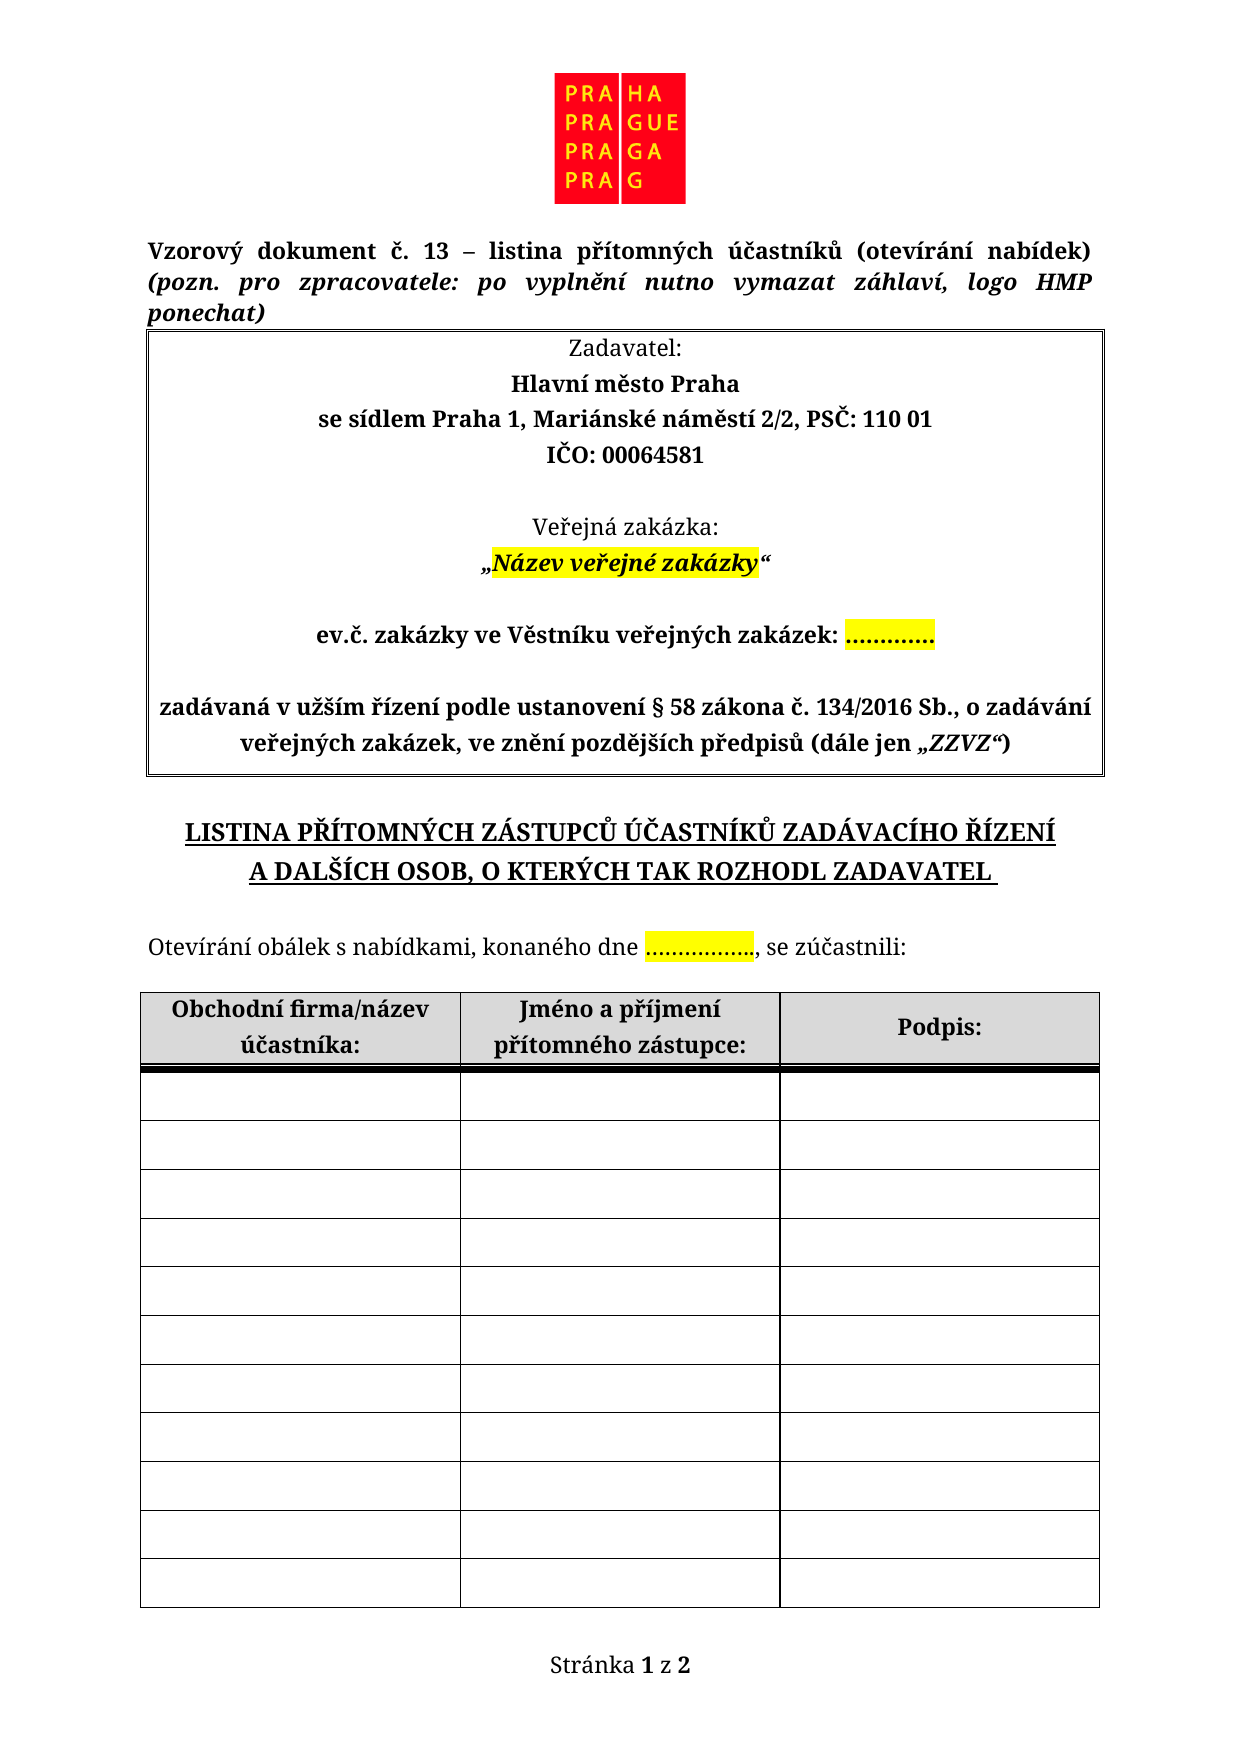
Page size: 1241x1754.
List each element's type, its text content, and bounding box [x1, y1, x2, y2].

text Otevírání obálek s nabídkami, konaného dne …………….., se zúčastnili: [754, 931, 1093, 962]
table_header Jméno a příjmení přítomného zástupce: [461, 993, 779, 1063]
table_cell [141, 1267, 460, 1315]
table_cell [461, 1219, 779, 1266]
table_header Podpis: [781, 993, 1099, 1063]
table_cell [461, 1462, 779, 1509]
table_cell [461, 1121, 779, 1169]
picture [554, 73, 686, 204]
table_cell [781, 1511, 1099, 1558]
table_cell [781, 1365, 1099, 1412]
table_cell [461, 1170, 779, 1218]
table_cell [141, 1413, 460, 1461]
table_cell [141, 1511, 460, 1558]
table_cell [141, 1170, 460, 1218]
text Otevírání obálek s nabídkami, konaného dne …………….., se zúčastnili: [148, 931, 645, 962]
table_cell [461, 1511, 779, 1558]
table_cell [461, 1413, 779, 1461]
table_cell [461, 1316, 779, 1363]
table_cell [781, 1170, 1099, 1218]
table_cell [781, 1316, 1099, 1363]
table_cell [781, 1462, 1099, 1509]
table_cell [141, 1559, 460, 1607]
table_cell [781, 1559, 1099, 1607]
table_header Zadavatel: Hlavní město Praha se sídlem Praha 1, Mariánské náměstí 2/2, PSČ: 110 01 IČO: 00064581 Veřejná zakázka: „Název veřejné zakázky“ ev.č. zakázky ve Věstníku veřejných zakázek: …………. zadávaná v užším řízení podle ustanovení § 58 zákona č. 134/2016 Sb., o zadávání veřejných zakázek, ve znění pozdějších předpisů (dále jen „ZZVZ“) [149, 332, 1102, 774]
table_cell [141, 1219, 460, 1266]
table_cell [141, 1121, 460, 1169]
table_cell [141, 1073, 460, 1120]
table_cell [461, 1365, 779, 1412]
table_cell [141, 1316, 460, 1363]
table_cell [781, 1267, 1099, 1315]
table_cell [781, 1121, 1099, 1169]
table_cell [461, 1267, 779, 1315]
table_cell [141, 1365, 460, 1412]
table_cell [461, 1559, 779, 1607]
table_cell [781, 1073, 1099, 1120]
title LISTINA PŘÍTOMNÝCH ZÁSTUPCŮ ÚČASTNÍKŮ ZADÁVACÍHO ŘÍZENÍ A DALŠÍCH OSOB, O KTERÝCH TAK ROZHODL ZADAVATEL [148, 815, 1093, 888]
table_cell [461, 1073, 779, 1120]
table_header Obchodní firma/název účastníka: [141, 993, 460, 1063]
table_cell [781, 1413, 1099, 1461]
table_cell [141, 1462, 460, 1509]
table_cell [781, 1219, 1099, 1266]
